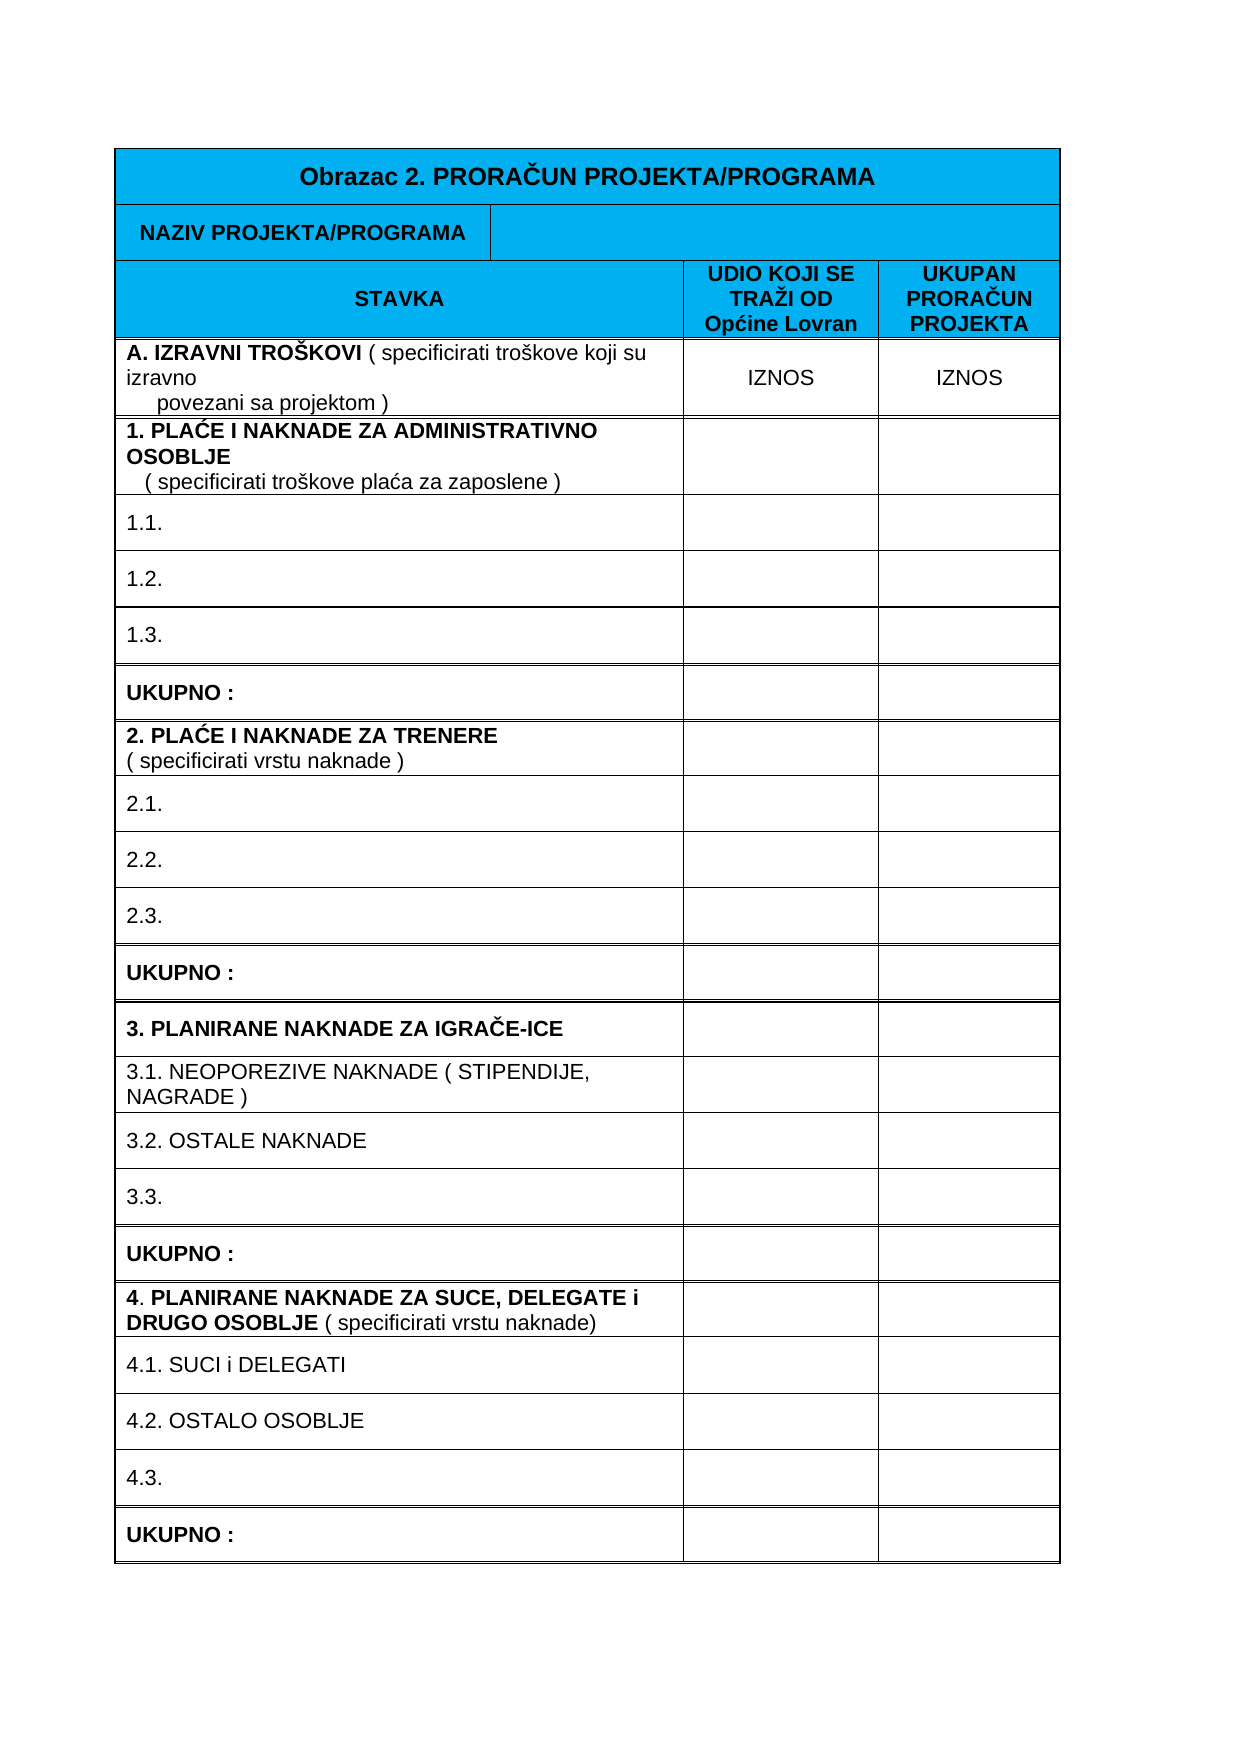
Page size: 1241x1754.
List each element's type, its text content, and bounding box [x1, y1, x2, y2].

table_cell A. IZRAVNI TROŠKOVI ( specificirati troškove koji su izravno povezani sa projektom ) [116, 340, 683, 415]
table_cell [684, 1450, 878, 1505]
table_cell 1.1. [116, 495, 683, 550]
table_cell 4.2. OSTALO OSOBLJE [116, 1394, 683, 1448]
table_cell 1.2. [116, 551, 683, 606]
table_cell 4.3. [116, 1450, 683, 1505]
table_cell 4. PLANIRANE NAKNADE ZA SUCE, DELEGATE i DRUGO OSOBLJE ( specificirati vrstu naknade) [116, 1283, 683, 1336]
table_cell [879, 1337, 1059, 1392]
table_cell [491, 205, 1059, 260]
table_cell [684, 1003, 878, 1056]
table_cell [684, 1337, 878, 1392]
table_cell [879, 776, 1059, 831]
table_cell IZNOS [684, 340, 878, 415]
table_cell [684, 551, 878, 606]
table_cell IZNOS [879, 340, 1059, 415]
table_header Obrazac 2. PRORAČUN PROJEKTA/PROGRAMA [116, 149, 1059, 204]
table_cell UKUPAN PRORAČUN PROJEKTA [879, 261, 1059, 337]
table_cell [879, 1227, 1059, 1280]
table_cell [684, 608, 878, 662]
table_cell [684, 832, 878, 887]
table_cell [879, 495, 1059, 550]
table_cell 2.3. [116, 888, 683, 943]
table_cell [684, 1057, 878, 1112]
table_cell 3.1. NEOPOREZIVE NAKNADE ( STIPENDIJE, NAGRADE ) [116, 1057, 683, 1112]
table_cell [684, 946, 878, 999]
table_cell [879, 1113, 1059, 1168]
table_cell 3. PLANIRANE NAKNADE ZA IGRAČE-ICE [116, 1003, 683, 1056]
table_cell 2.2. [116, 832, 683, 887]
table_cell [879, 888, 1059, 943]
table_cell UKUPNO : [116, 666, 683, 719]
table_cell [879, 1003, 1059, 1056]
table_cell [879, 1169, 1059, 1224]
table_cell NAZIV PROJEKTA/PROGRAMA [116, 205, 490, 260]
table_cell [879, 1057, 1059, 1112]
table_cell [879, 946, 1059, 999]
table_cell [684, 888, 878, 943]
table_cell 3.2. OSTALE NAKNADE [116, 1113, 683, 1168]
table_cell [879, 608, 1059, 662]
table_cell [684, 1227, 878, 1280]
table_cell [879, 551, 1059, 606]
table_cell [879, 722, 1059, 775]
table_cell 2.1. [116, 776, 683, 831]
table_cell [684, 495, 878, 550]
table_cell [684, 666, 878, 719]
table_cell 2. PLAĆE I NAKNADE ZA TRENERE ( specificirati vrstu naknade ) [116, 722, 683, 775]
table_cell [879, 1283, 1059, 1336]
table_cell UKUPNO : [116, 1227, 683, 1280]
table_cell [684, 419, 878, 494]
table_cell [684, 1394, 878, 1448]
table_cell UKUPNO : [116, 946, 683, 999]
table_cell [879, 666, 1059, 719]
table_cell 1.3. [116, 608, 683, 662]
table_cell [879, 1508, 1059, 1561]
table_cell [879, 419, 1059, 494]
table_cell [684, 776, 878, 831]
table_cell [879, 832, 1059, 887]
table_cell [684, 1113, 878, 1168]
table_cell [684, 1169, 878, 1224]
table_cell UKUPNO : [116, 1508, 683, 1561]
table_cell [684, 722, 878, 775]
table_cell 3.3. [116, 1169, 683, 1224]
table_cell STAVKA [116, 261, 683, 337]
table_cell [879, 1450, 1059, 1505]
table_cell [684, 1508, 878, 1561]
table_cell [684, 1283, 878, 1336]
table_cell 1. PLAĆE I NAKNADE ZA ADMINISTRATIVNO OSOBLJE ( specificirati troškove plaća za zaposlene ) [116, 419, 683, 494]
table_cell 4.1. SUCI i DELEGATI [116, 1337, 683, 1392]
table_cell UDIO KOJI SE TRAŽI OD Općine Lovran [684, 261, 878, 337]
table_cell [879, 1394, 1059, 1448]
